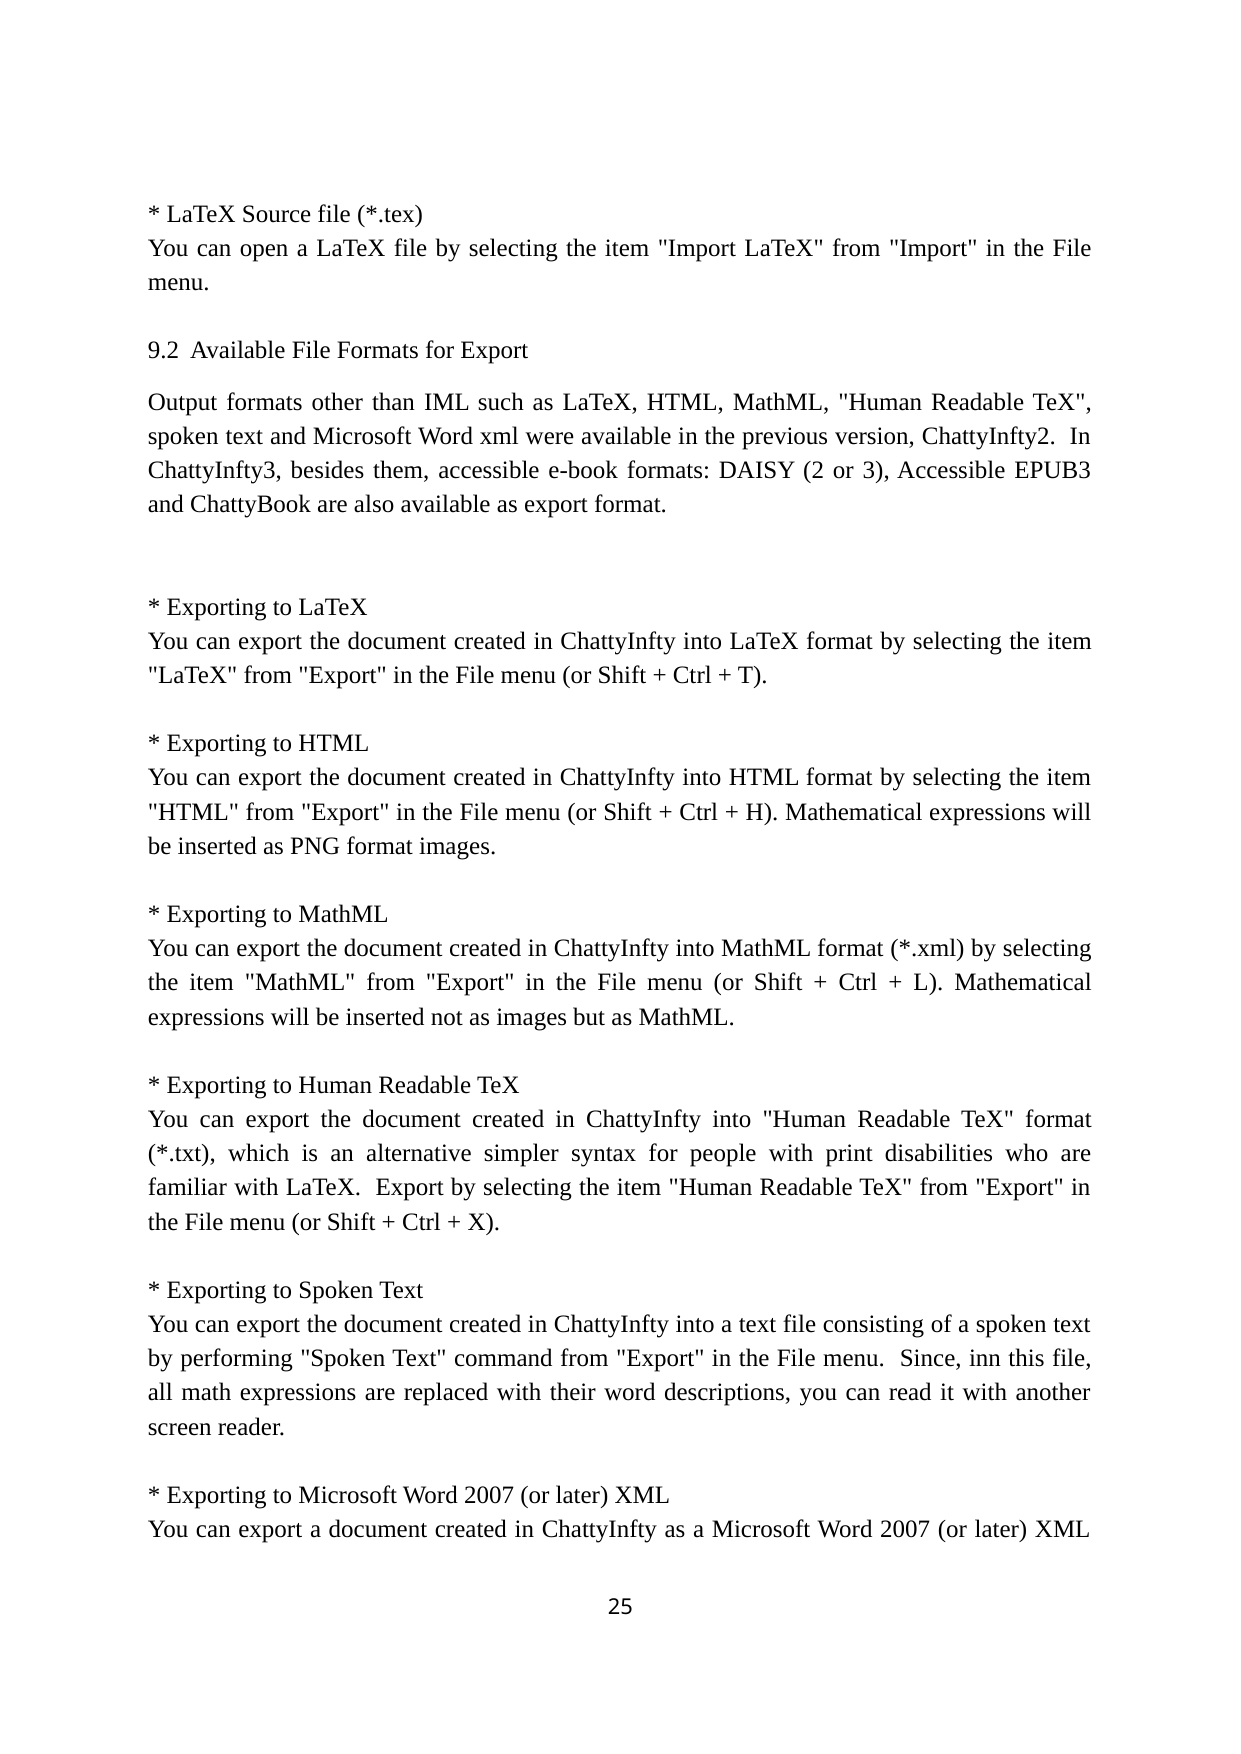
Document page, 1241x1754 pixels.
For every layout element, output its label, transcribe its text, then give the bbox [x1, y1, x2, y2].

text * Exporting to MathML [148, 896, 1092, 931]
text * Exporting to HTML [148, 726, 1092, 760]
text * Exporting to LaTeX [148, 589, 1092, 623]
text * LaTeX Source file (*.tex) [148, 196, 1092, 230]
text You can open a LaTeX file by selecting the item "Import LaTeX" from "Import" in the File menu. [148, 230, 1092, 298]
text Output formats other than IML such as LaTeX, HTML, MathML, "Human Readable TeX", spoken text and Microsoft Word xml were available in the previous version, ChattyInfty2. In ChattyInfty3, besides them, accessible e-book formats: DAISY (2 or 3), Accessible EPUB3 and ChattyBook are also available as export format. [148, 384, 1092, 521]
text * Exporting to Spoken Text [148, 1272, 1092, 1306]
text * Exporting to Human Readable TeX [148, 1067, 1092, 1101]
text You can export the document created in ChattyInfty into LaTeX format by selecting the item "LaTeX" from "Export" in the File menu (or Shift + Ctrl + T). [148, 623, 1092, 691]
text * Exporting to Microsoft Word 2007 (or later) XML [148, 1477, 1092, 1511]
text You can export the document created in ChattyInfty into HTML format by selecting the item "HTML" from "Export" in the File menu (or Shift + Ctrl + H). Mathematical expressions will be inserted as PNG format images. [148, 760, 1092, 862]
text 9.2 Available File Formats for Export [148, 333, 1092, 367]
text You can export the document created in ChattyInfty into a text file consisting of a spoken text by performing "Spoken Text" command from "Export" in the File menu. Since, inn this file, all math expressions are replaced with their word descriptions, you can read it with another screen reader. [148, 1306, 1092, 1443]
text You can export the document created in ChattyInfty into "Human Readable " format (*.txt), which is an alternative simpler syntax for people with print disabilities who are familiar with LaTeX. Export by selecting the item "Human Readable " from "Export" in the File menu (or Shift + Ctrl + X). [148, 1101, 1092, 1238]
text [148, 1511, 1092, 1546]
text You can export the document created in ChattyInfty into MathML format (*.xml) by selecting the item "MathML" from "Export" in the File menu (or Shift + Ctrl + L). Mathematical expressions will be inserted not as images but as MathML. [148, 931, 1092, 1033]
